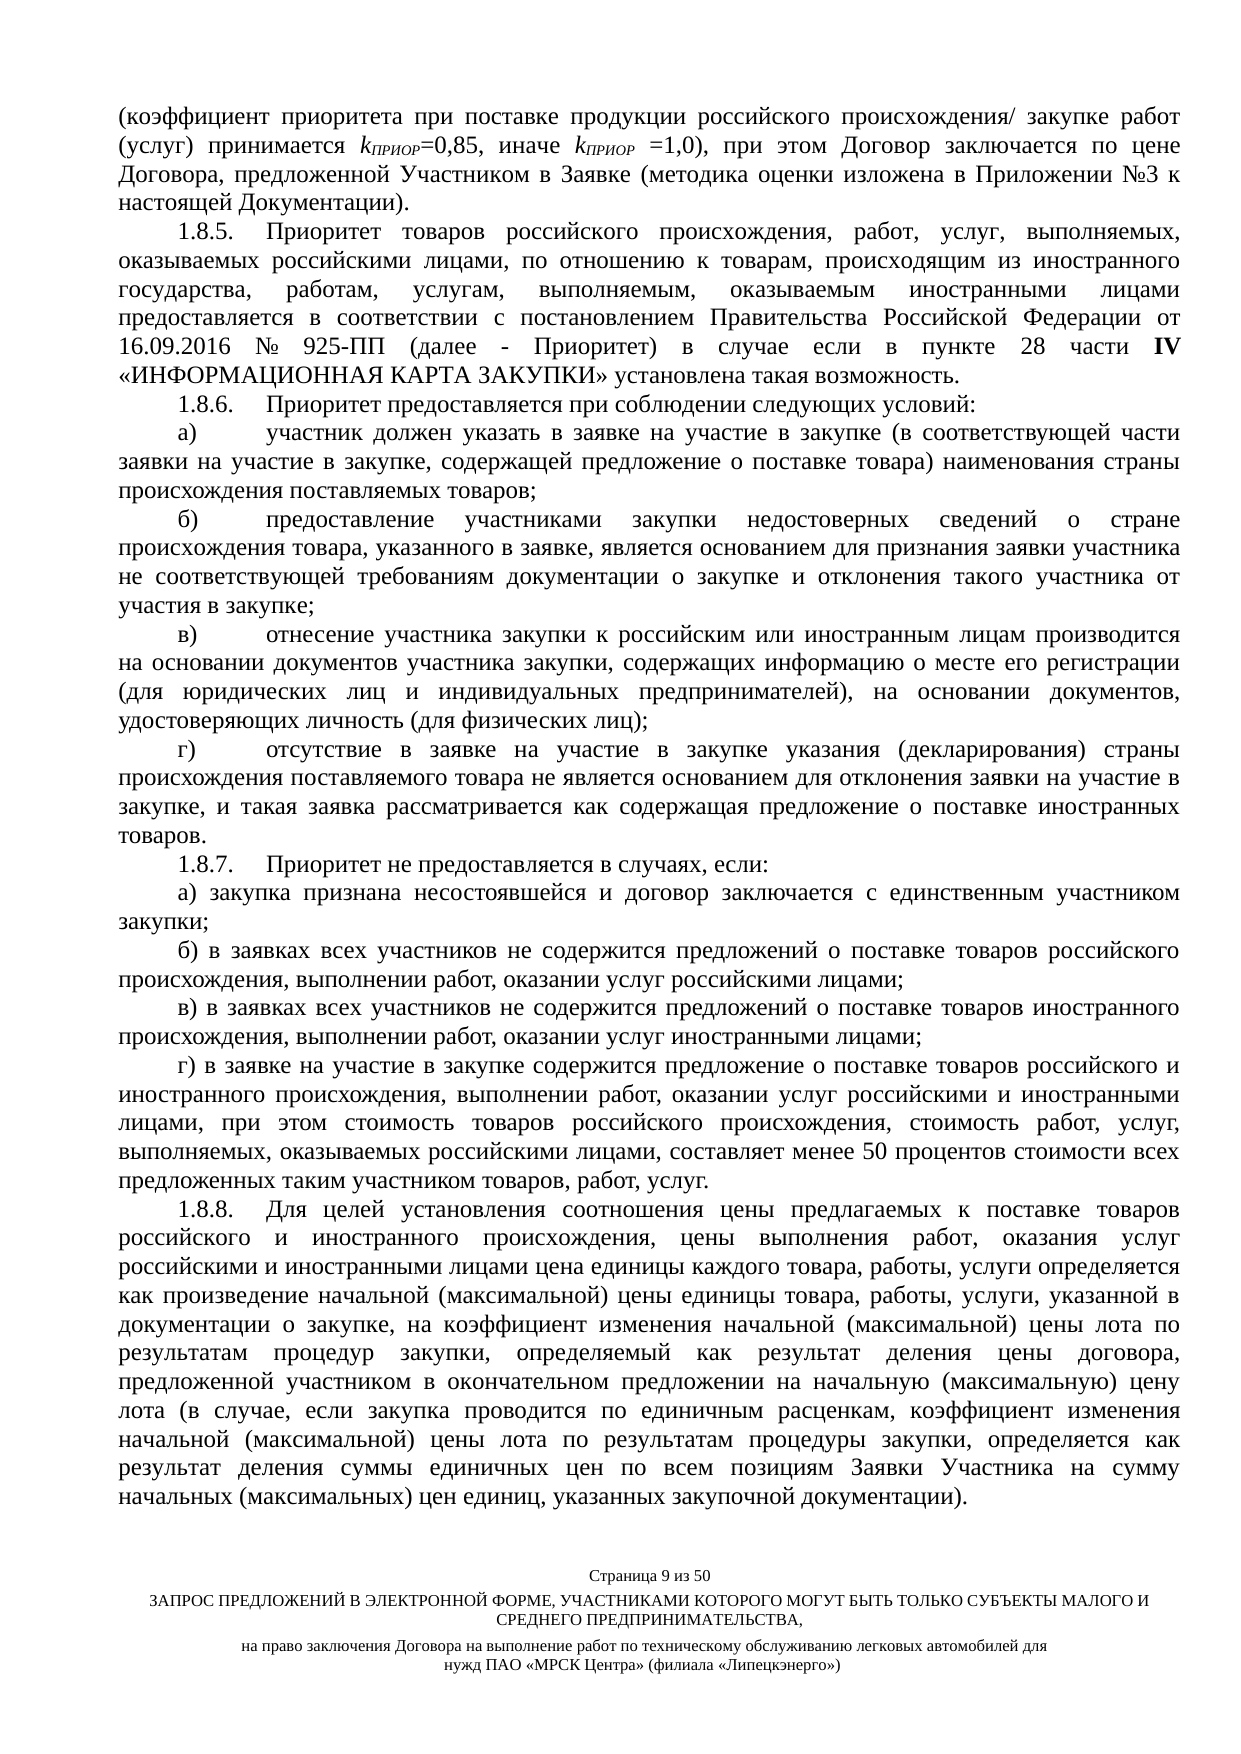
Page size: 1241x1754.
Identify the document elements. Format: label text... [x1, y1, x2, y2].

subtitle Для целей установления соотношения цены предлагаемых к поставке товаров российского и иностранного происхождения, цены выполнения работ, оказания услуг российскими и иностранными лицами цена единицы каждого товара, работы, услуги определяется как произведение начальной (максимальной) цены единицы товара, работы, услуги, указанной в документации о закупке, на коэффициент изменения начальной (максимальной) цены лота по результатам процедур закупки, определяемый как результат деления цены договора, предложенной участником в окончательном предложении на начальную (максимальную) цену лота (в случае, если закупка проводится по единичным расценкам, коэффициент изменения начальной (максимальной) цены лота по результатам процедуры закупки, определяется как результат деления суммы единичных цен по всем позициям Заявки Участника на сумму начальных (максимальных) цен единиц, указанных закупочной документации). [118, 1194, 1181, 1510]
subtitle Приоритет товаров российского происхождения, работ, услуг, выполняемых, оказываемых российскими лицами, по отношению к товарам, происходящим из иностранного государства, работам, услугам, выполняемым, оказываемым иностранными лицами предоставляется в соответствии с постановлением Правительства Российской Федерации от 16.09.2016 № 925-ПП (далее - Приоритет) в случае если в пункте 28 части IV «ИНФОРМАЦИОННАЯ КАРТА ЗАКУПКИ» установлена такая возможность. [118, 216, 1181, 389]
list предоставление участниками закупки недостоверных сведений о стране происхождения товара, указанного в заявке, является основанием для признания заявки участника не соответствующей требованиям документации о закупке и отклонения такого участника от участия в закупке; [118, 504, 1181, 619]
list отнесение участника закупки к российским или иностранным лицам производится на основании документов участника закупки, содержащих информацию о месте его регистрации (для юридических лиц и индивидуальных предпринимателей), на основании документов, удостоверяющих личность (для физических лиц); [118, 619, 1181, 734]
list участник должен указать в заявке на участие в закупке (в соответствующей части заявки на участие в закупке, содержащей предложение о поставке товара) наименования страны происхождения поставляемых товаров; [118, 417, 1181, 504]
list в) в заявках всех участников не содержится предложений о поставке товаров иностранного происхождения, выполнении работ, оказании услуг иностранными лицами; [118, 992, 1181, 1050]
list а) закупка признана несостоявшейся и договор заключается с единственным участником закупки; [118, 877, 1181, 935]
list отсутствие в заявке на участие в закупке указания (декларирования) страны происхождения поставляемого товара не является основанием для отклонения заявки на участие в закупке, и такая заявка рассматривается как содержащая предложение о поставке иностранных товаров. [118, 734, 1181, 849]
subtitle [118, 101, 1181, 216]
list г) в заявке на участие в закупке содержится предложение о поставке товаров российского и иностранного происхождения, выполнении работ, оказании услуг российскими и иностранными лицами, при этом стоимость товаров российского происхождения, стоимость работ, услуг, выполняемых, оказываемых российскими лицами, составляет менее 50 процентов стоимости всех предложенных таким участником товаров, работ, услуг. [118, 1050, 1181, 1194]
list б) в заявках всех участников не содержится предложений о поставке товаров российского происхождения, выполнении работ, оказании услуг российскими лицами; [118, 935, 1181, 992]
subtitle Приоритет не предоставляется в случаях, если: [118, 849, 1181, 877]
subtitle Приоритет предоставляется при соблюдении следующих условий: [118, 389, 1181, 417]
